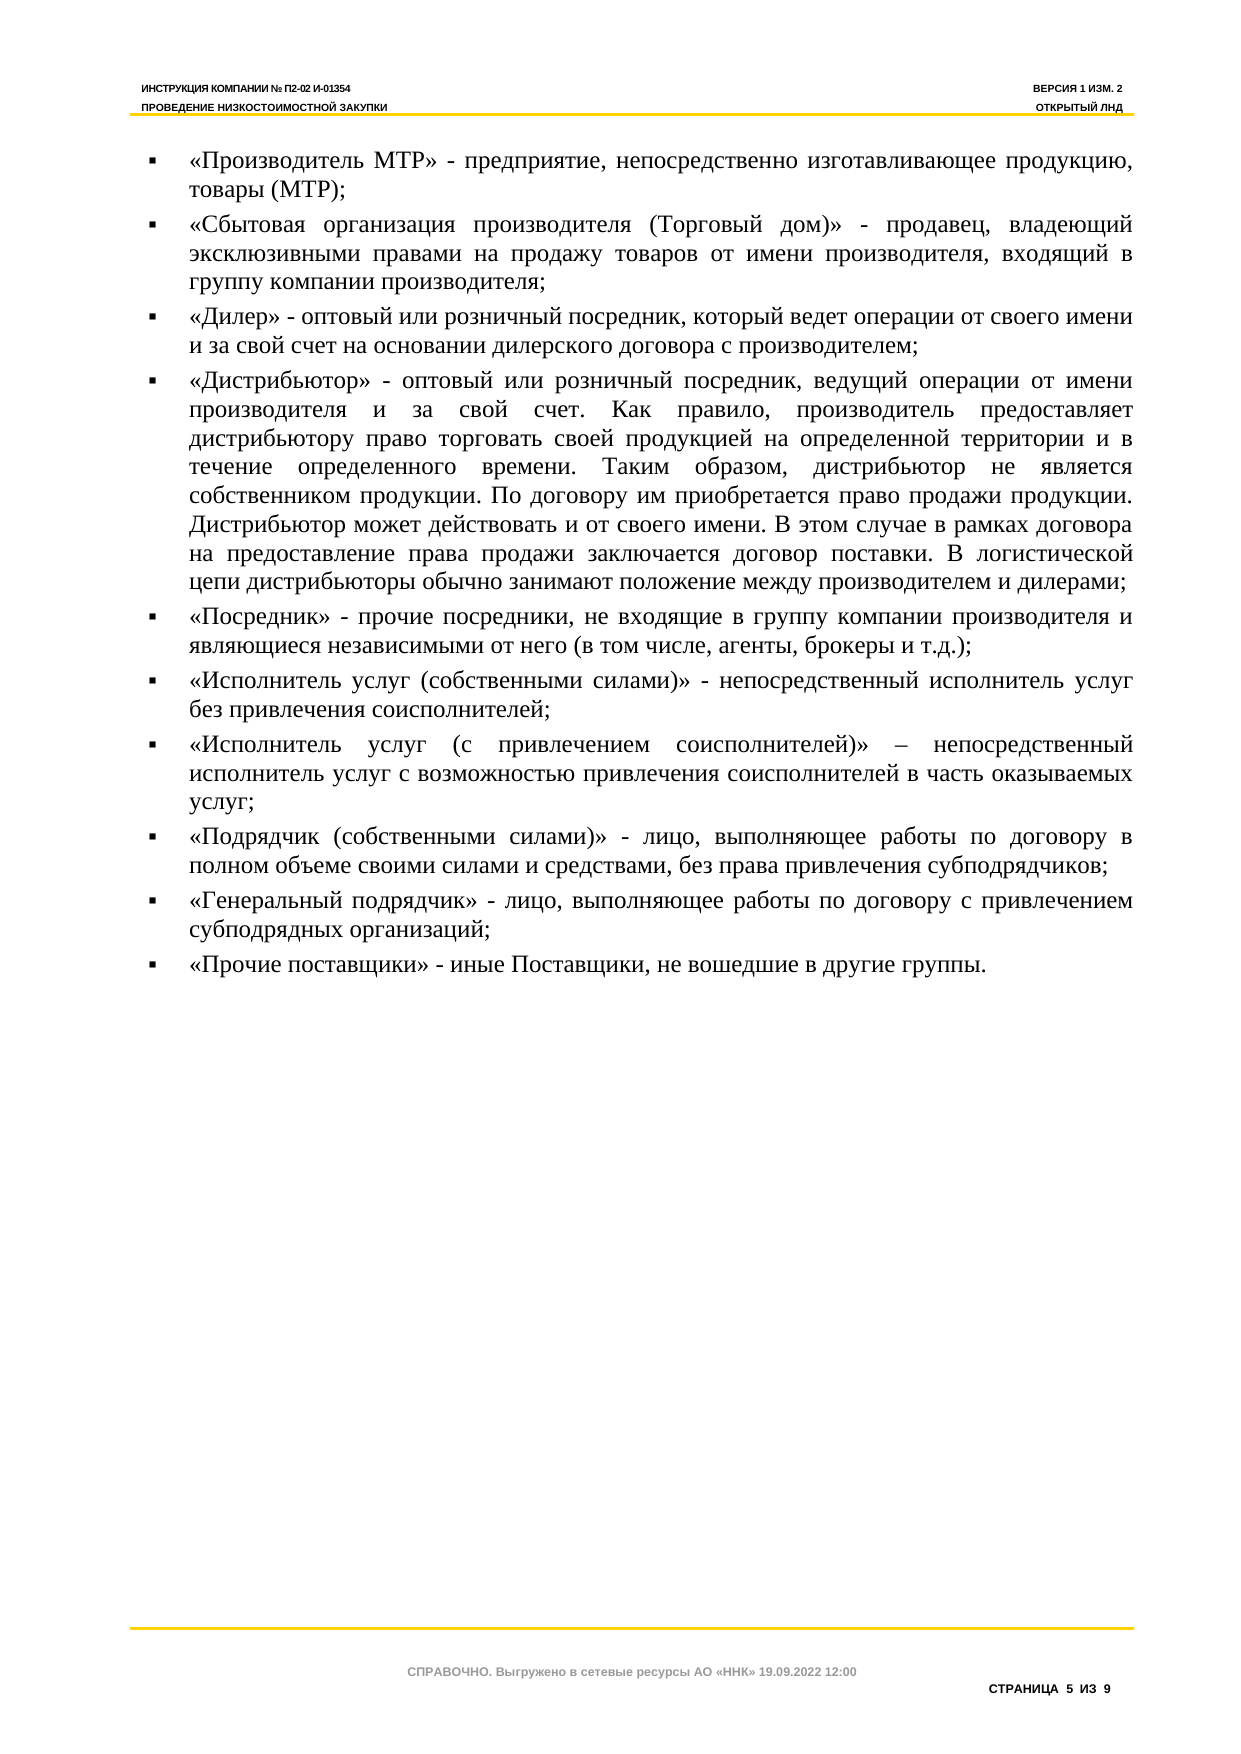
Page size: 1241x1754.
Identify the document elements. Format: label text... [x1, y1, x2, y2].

list «Подрядчик (собственными силами)» - лицо, выполняющее работы по договору в полном объеме своими силами и средствами, без права привлечения субподрядчиков; [148, 821, 1134, 879]
list «Исполнитель услуг (собственными силами)» - непосредственный исполнитель услуг без привлечения соисполнителей; [148, 665, 1134, 723]
list «Дистрибьютор» - оптовый или розничный посредник, ведущий операции от имени производителя и за свой счет. Как правило, производитель предоставляет дистрибьютору право торговать своей продукцией на определенной территории и в течение определенного времени. Таким образом, дистрибьютор не является собственником продукции. По договору им приобретается право продажи продукции. Дистрибьютор может действовать и от своего имени. В этом случае в рамках договора на предоставление права продажи заключается договор поставки. В логистической цепи дистрибьюторы обычно занимают положение между производителем и дилерами; [148, 365, 1134, 595]
list «Генеральный подрядчик» - лицо, выполняющее работы по договору с привлечением субподрядных организаций; [148, 885, 1134, 943]
list «Посредник» - прочие посредники, не входящие в группу компании производителя и являющиеся независимыми от него (в том числе, агенты, брокеры и т.д.); [148, 601, 1134, 659]
list «Сбытовая организация производителя (Торговый дом)» - продавец, владеющий эксклюзивными правами на продажу товаров от имени производителя, входящий в группу компании производителя; [148, 209, 1134, 295]
list «Прочие поставщики» - иные Поставщики, не вошедшие в другие группы. [148, 949, 1134, 978]
list «Дилер» - оптовый или розничный посредник, который ведет операции от своего имени и за свой счет на основании дилерского договора с производителем; [148, 301, 1134, 359]
list «Исполнитель услуг (с привлечением соисполнителей)» – непосредственный исполнитель услуг с возможностью привлечения соисполнителей в часть оказываемых услуг; [148, 729, 1134, 815]
list «Производитель МТР» - предприятие, непосредственно изготавливающее продукцию, товары (МТР); [148, 145, 1134, 203]
